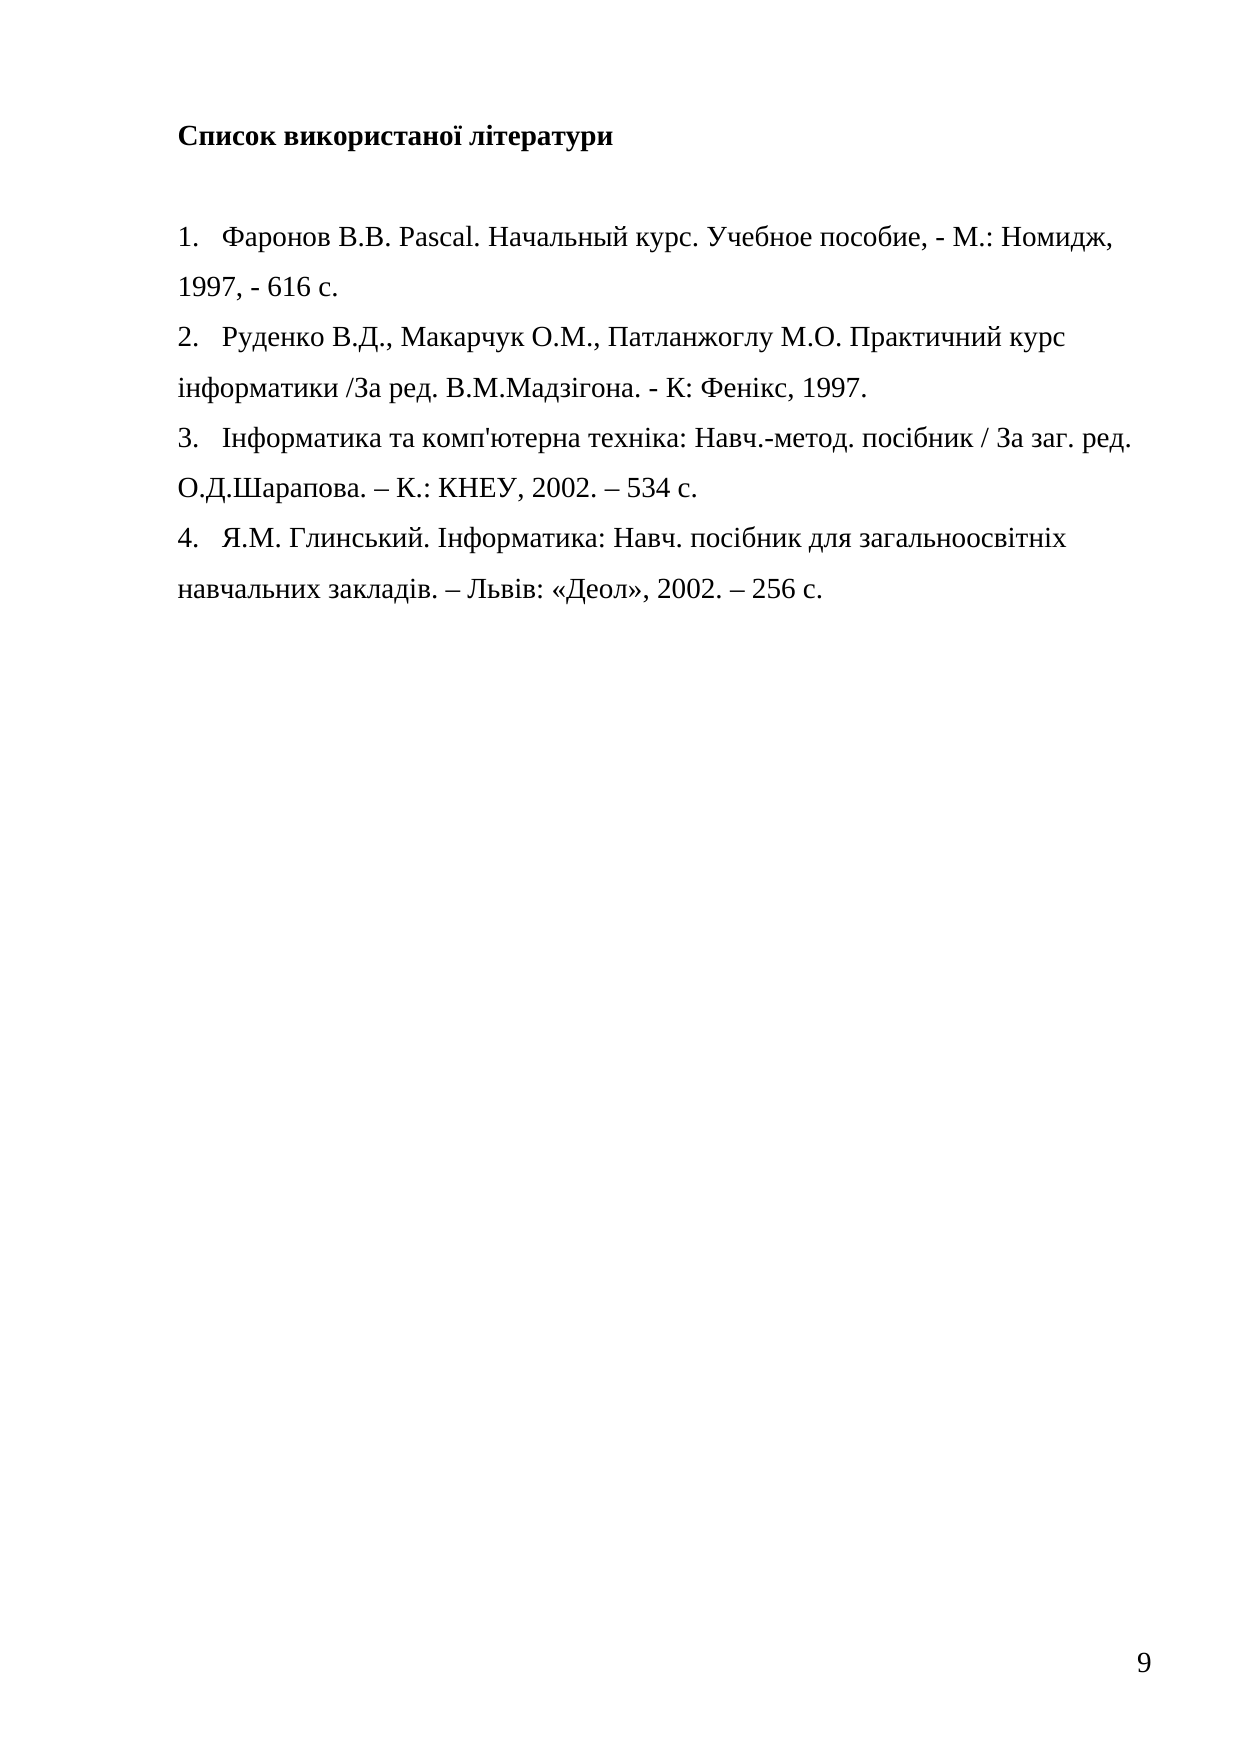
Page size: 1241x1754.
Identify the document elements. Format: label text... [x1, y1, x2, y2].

list Інформатика та комп'ютерна техніка: Навч.-метод. посібник / За заг. ред. О.Д.Шарапова. – К.: КНЕУ, 2002. – 534 с. [177, 420, 1152, 504]
list Руденко В.Д., Макарчук О.М., Патланжоглу М.О. Практичний курс інформатики /За ред. В.М.Мадзігона. - К: Фенікс, 1997. [177, 319, 1152, 403]
list Я.М. Глинський. Інформатика: Навч. посібник для загальноосвітніх навчальних закладів. – Львів: «Деол», 2002. – 256 с. [177, 521, 1152, 604]
list Фаронов В.В. Pascal. Начальный курс. Учебное пособие, - М.: Номидж, 1997, - 616 с. [177, 219, 1152, 303]
text Список використаної літератури [177, 118, 1152, 152]
